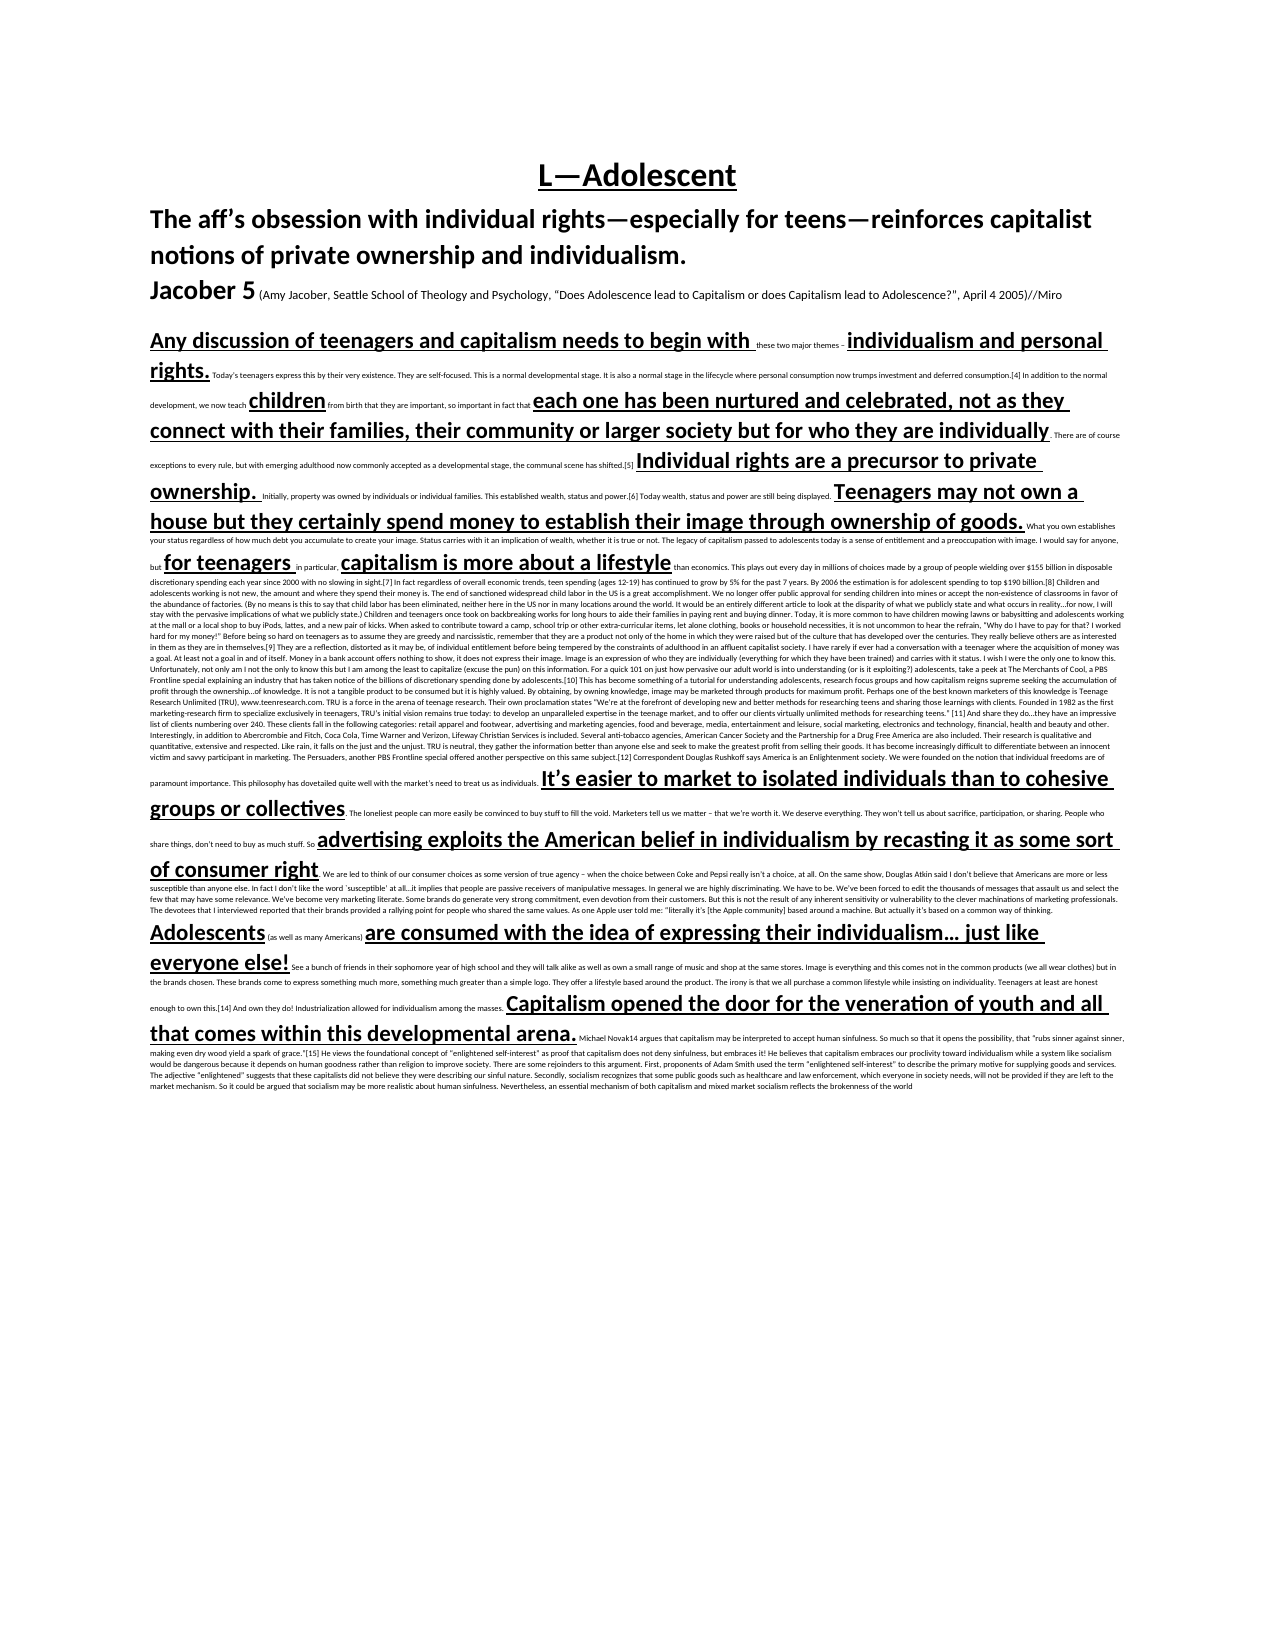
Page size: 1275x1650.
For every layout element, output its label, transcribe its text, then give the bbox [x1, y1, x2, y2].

subtitle The aff’s obsession with individual rights—especially for teens—reinforces capitalist notions of private ownership and individualism. [150, 202, 1125, 271]
text Jacober 5 (Amy Jacober, Seattle School of Theology and Psychology, “Does Adolescence lead to Capitalism or does Capitalism lead to Adolescence?”, April 4 2005)//Miro [150, 273, 1125, 307]
text Any discussion of teenagers and capitalism needs to begin with these two major themes – individualism and personal rights. Today’s teenagers express this by their very existence. They are self-focused. This is a normal developmental stage. It is also a normal stage in the lifecycle where personal consumption now trumps investment and deferred consumption.[4] In addition to the normal development, we now teach children from birth that they are important, so important in fact that each one has been nurtured and celebrated, not as they connect with their families, their community or larger society but for who they are individually. There are of course exceptions to every rule, but with emerging adulthood now commonly accepted as a developmental stage, the communal scene has shifted.[5] Individual rights are a precursor to private ownership. Initially, property was owned by individuals or individual families. This established wealth, status and power.[6] Today wealth, status and power are still being displayed. Teenagers may not own a house but they certainly spend money to establish their image through ownership of goods. What you own establishes your status regardless of how much debt you accumulate to create your image. Status carries with it an implication of wealth, whether it is true or not. The legacy of capitalism passed to adolescents today is a sense of entitlement and a preoccupation with image. I would say for anyone, but for teenagers in particular, capitalism is more about a lifestyle than economics. This plays out every day in millions of choices made by a group of people wielding over $155 billion in disposable discretionary spending each year since 2000 with no slowing in sight.[7] In fact regardless of overall economic trends, teen spending (ages 12-19) has continued to grow by 5% for the past 7 years. By 2006 the estimation is for adolescent spending to top $190 billion.[8] Children and adolescents working is not new, the amount and where they spend their money is. The end of sanctioned widespread child labor in the US is a great accomplishment. We no longer offer public approval for sending children into mines or accept the non-existence of classrooms in favor of the abundance of factories. (By no means is this to say that child labor has been eliminated, neither here in the US nor in many locations around the world. It would be an entirely different article to look at the disparity of what we publicly state and what occurs in reality…for now, I will stay with the pervasive implications of what we publicly state.) Children and teenagers once took on backbreaking works for long hours to aide their families in paying rent and buying dinner. Today, it is more common to have children mowing lawns or babysitting and adolescents working at the mall or a local shop to buy iPods, lattes, and a new pair of kicks. When asked to contribute toward a camp, school trip or other extra-curricular items, let alone clothing, books or household necessities, it is not uncommon to hear the refrain, “Why do I have to pay for that? I worked hard for my money!” Before being so hard on teenagers as to assume they are greedy and narcissistic, remember that they are a product not only of the home in which they were raised but of the culture that has developed over the centuries. They really believe others are as interested in them as they are in themselves.[9] They are a reflection, distorted as it may be, of individual entitlement before being tempered by the constraints of adulthood in an affluent capitalist society. I have rarely if ever had a conversation with a teenager where the acquisition of money was a goal. At least not a goal in and of itself. Money in a bank account offers nothing to show, it does not express their image. Image is an expression of who they are individually (everything for which they have been trained) and carries with it status. I wish I were the only one to know this. Unfortunately, not only am I not the only to know this but I am among the least to capitalize (excuse the pun) on this information. For a quick 101 on just how pervasive our adult world is into understanding (or is it exploiting?) adolescents, take a peek at The Merchants of Cool, a PBS Frontline special explaining an industry that has taken notice of the billions of discretionary spending done by adolescents.[10] This has become something of a tutorial for understanding adolescents, research focus groups and how capitalism reigns supreme seeking the accumulation of profit through the ownership…of knowledge. It is not a tangible product to be consumed but it is highly valued. By obtaining, by owning knowledge, image may be marketed through products for maximum profit. Perhaps one of the best known marketers of this knowledge is Teenage Research Unlimited (TRU), www.teenresearch.com. TRU is a force in the arena of teenage research. Their own proclamation states “We’re at the forefront of developing new and better methods for researching teens and sharing those learnings with clients. Founded in 1982 as the first marketing-research firm to specialize exclusively in teenagers, TRU’s initial vision remains true today: to develop an unparalleled expertise in the teenage market, and to offer our clients virtually unlimited methods for researching teens.” [11] And share they do…they have an impressive list of clients numbering over 240. These clients fall in the following categories: retail apparel and footwear, advertising and marketing agencies, food and beverage, media, entertainment and leisure, social marketing, electronics and technology, financial, health and beauty and other. Interestingly, in addition to Abercrombie and Fitch, Coca Cola, Time Warner and Verizon, Lifeway Christian Services is included. Several anti-tobacco agencies, American Cancer Society and the Partnership for a Drug Free America are also included. Their research is qualitative and quantitative, extensive and respected. Like rain, it falls on the just and the unjust. TRU is neutral, they gather the information better than anyone else and seek to make the greatest profit from selling their goods. It has become increasingly difficult to differentiate between an innocent victim and savvy participant in marketing. The Persuaders, another PBS Frontline special offered another perspective on this same subject.[12] Correspondent Douglas Rushkoff says America is an Enlightenment society. We were founded on the notion that individual freedoms are of paramount importance. This philosophy has dovetailed quite well with the market’s need to treat us as individuals. It’s easier to market to isolated individuals than to cohesive groups or collectives. The loneliest people can more easily be convinced to buy stuff to fill the void. Marketers tell us we matter – that we’re worth it. We deserve everything. They won’t tell us about sacrifice, participation, or sharing. People who share things, don’t need to buy as much stuff. So advertising exploits the American belief in individualism by recasting it as some sort of consumer right. We are led to think of our consumer choices as some version of true agency – when the choice between Coke and Pepsi really isn’t a choice, at all. On the same show, Douglas Atkin said I don’t believe that Americans are more or less susceptible than anyone else. In fact I don’t like the word `susceptible’ at all…it implies that people are passive receivers of manipulative messages. In general we are highly discriminating. We have to be. We’ve been forced to edit the thousands of messages that assault us and select the few that may have some relevance. We’ve become very marketing literate. Some brands do generate very strong commitment, even devotion from their customers. But this is not the result of any inherent sensitivity or vulnerability to the clever machinations of marketing professionals. The devotees that I interviewed reported that their brands provided a rallying point for people who shared the same values. As one Apple user told me: “literally it’s [the Apple community] based around a machine. But actually it’s based on a common way of thinking. Adolescents (as well as many Americans) are consumed with the idea of expressing their individualism… just like everyone else! See a bunch of friends in their sophomore year of high school and they will talk alike as well as own a small range of music and shop at the same stores. Image is everything and this comes not in the common products (we all wear clothes) but in the brands chosen. These brands come to express something much more, something much greater than a simple logo. They offer a lifestyle based around the product. The irony is that we all purchase a common lifestyle while insisting on individuality. Teenagers at least are honest enough to own this.[14] And own they do! Industrialization allowed for individualism among the masses. Capitalism opened the door for the veneration of youth and all that comes within this developmental arena. Michael Novak14 argues that capitalism may be interpreted to accept human sinfulness. So much so that it opens the possibility, that “rubs sinner against sinner, making even dry wood yield a spark of grace.”[15] He views the foundational concept of “enlightened self-interest” as proof that capitalism does not deny sinfulness, but embraces it! He believes that capitalism embraces our proclivity toward individualism while a system like socialism would be dangerous because it depends on human goodness rather than religion to improve society. There are some rejoinders to this argument. First, proponents of Adam Smith used the term “enlightened self-interest” to describe the primary motive for supplying goods and services. The adjective “enlightened” suggests that these capitalists did not believe they were describing our sinful nature. Secondly, socialism recognizes that some public goods such as healthcare and law enforcement, which everyone in society needs, will not be provided if they are left to the market mechanism. So it could be argued that socialism may be more realistic about human sinfulness. Nevertheless, an essential mechanism of both capitalism and mixed market socialism reflects the brokenness of the world [150, 326, 1125, 1091]
subtitle L—Adolescent [150, 154, 1125, 195]
